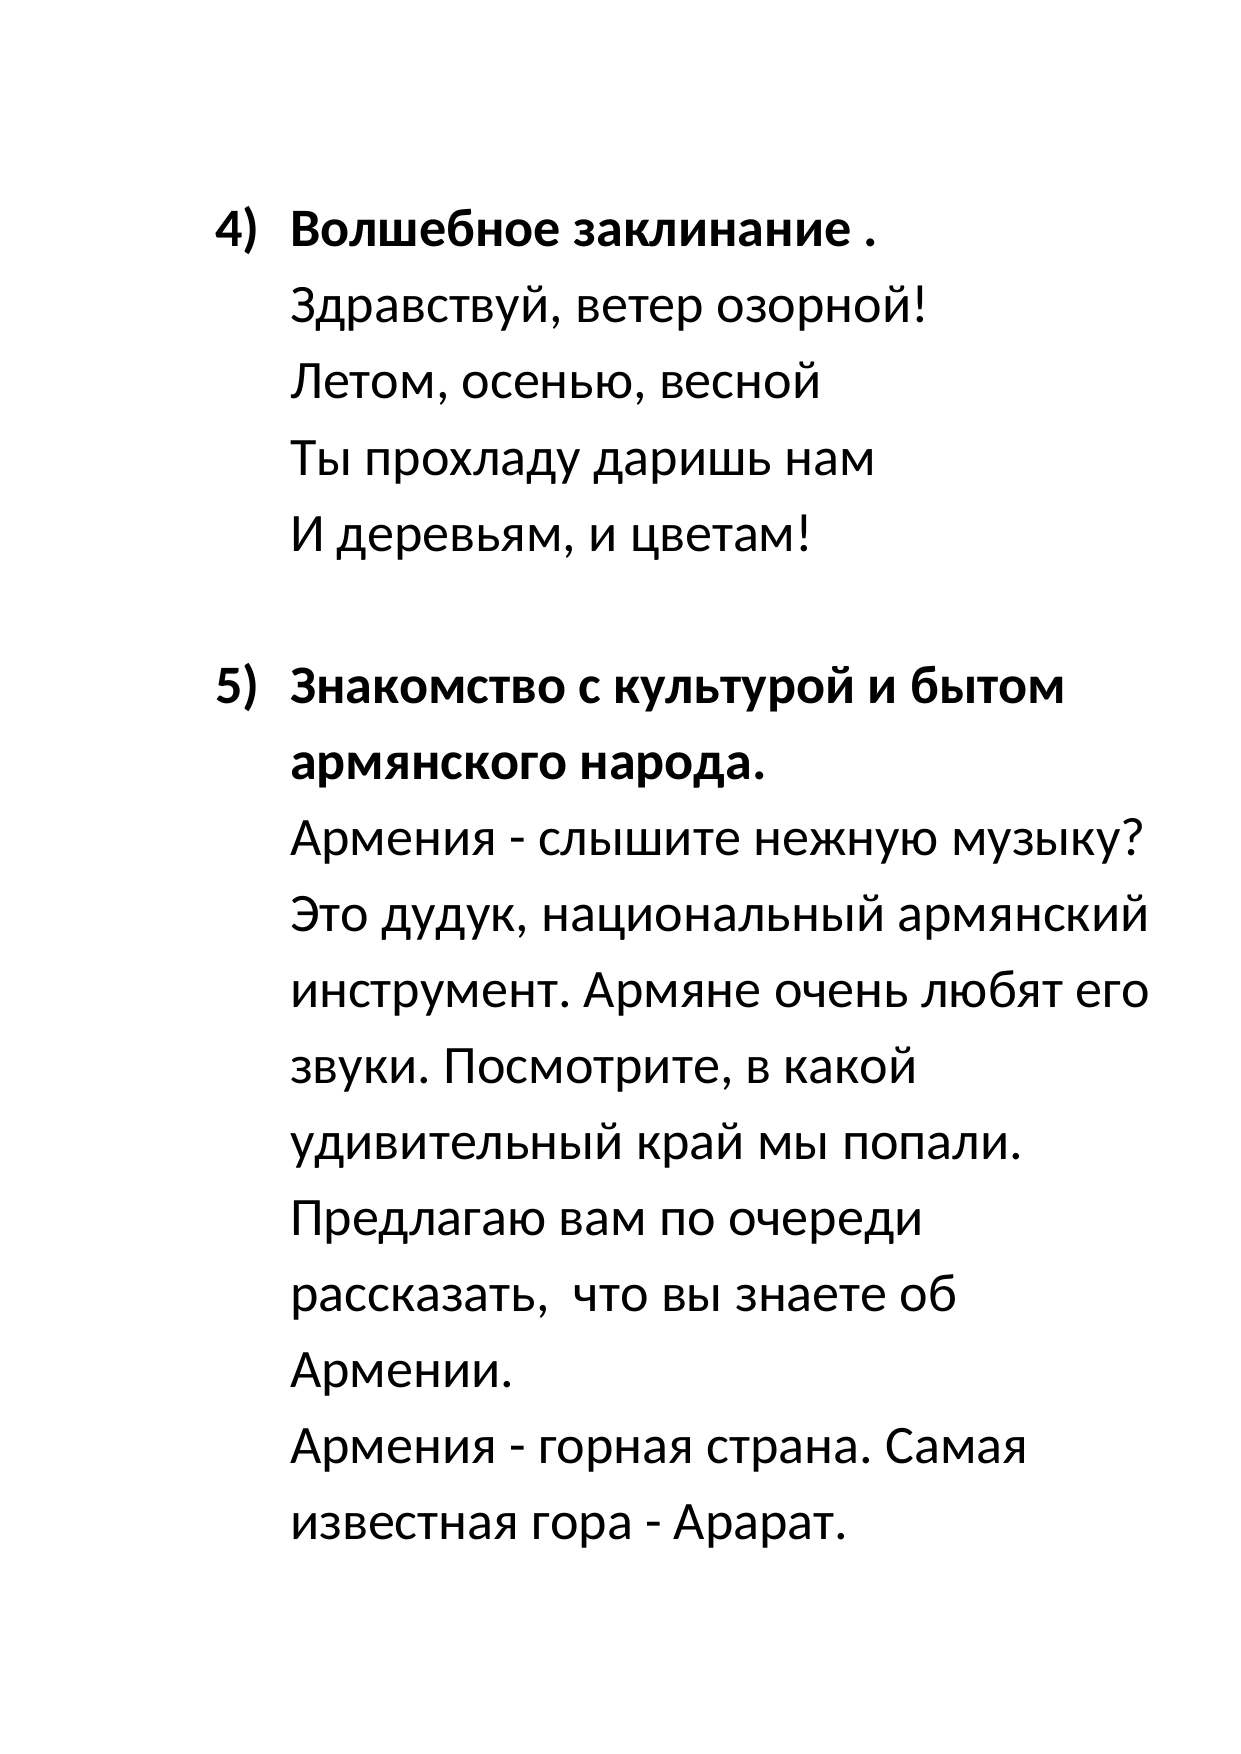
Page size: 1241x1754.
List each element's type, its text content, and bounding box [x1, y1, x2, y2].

list Армения - слышите нежную музыку? Это дудук, национальный армянский инструмент. Армяне очень любят его звуки. Посмотрите, в какой удивительный край мы попали. Предлагаю вам по очереди рассказать, что вы знаете об Армении. [290, 802, 1152, 1401]
list И деревьям, и цветам! [290, 498, 1152, 564]
list Армения - горная страна. Самая известная гора - Арарат. [290, 1411, 1152, 1553]
list Здравствуй, ветер озорной! [290, 270, 1152, 336]
list Волшебное заклинание . [215, 194, 1152, 260]
list Летом, осенью, весной [290, 346, 1152, 412]
list Знакомство с культурой и бытом армянского народа. [215, 650, 1152, 793]
list Ты прохладу даришь нам [290, 422, 1152, 488]
